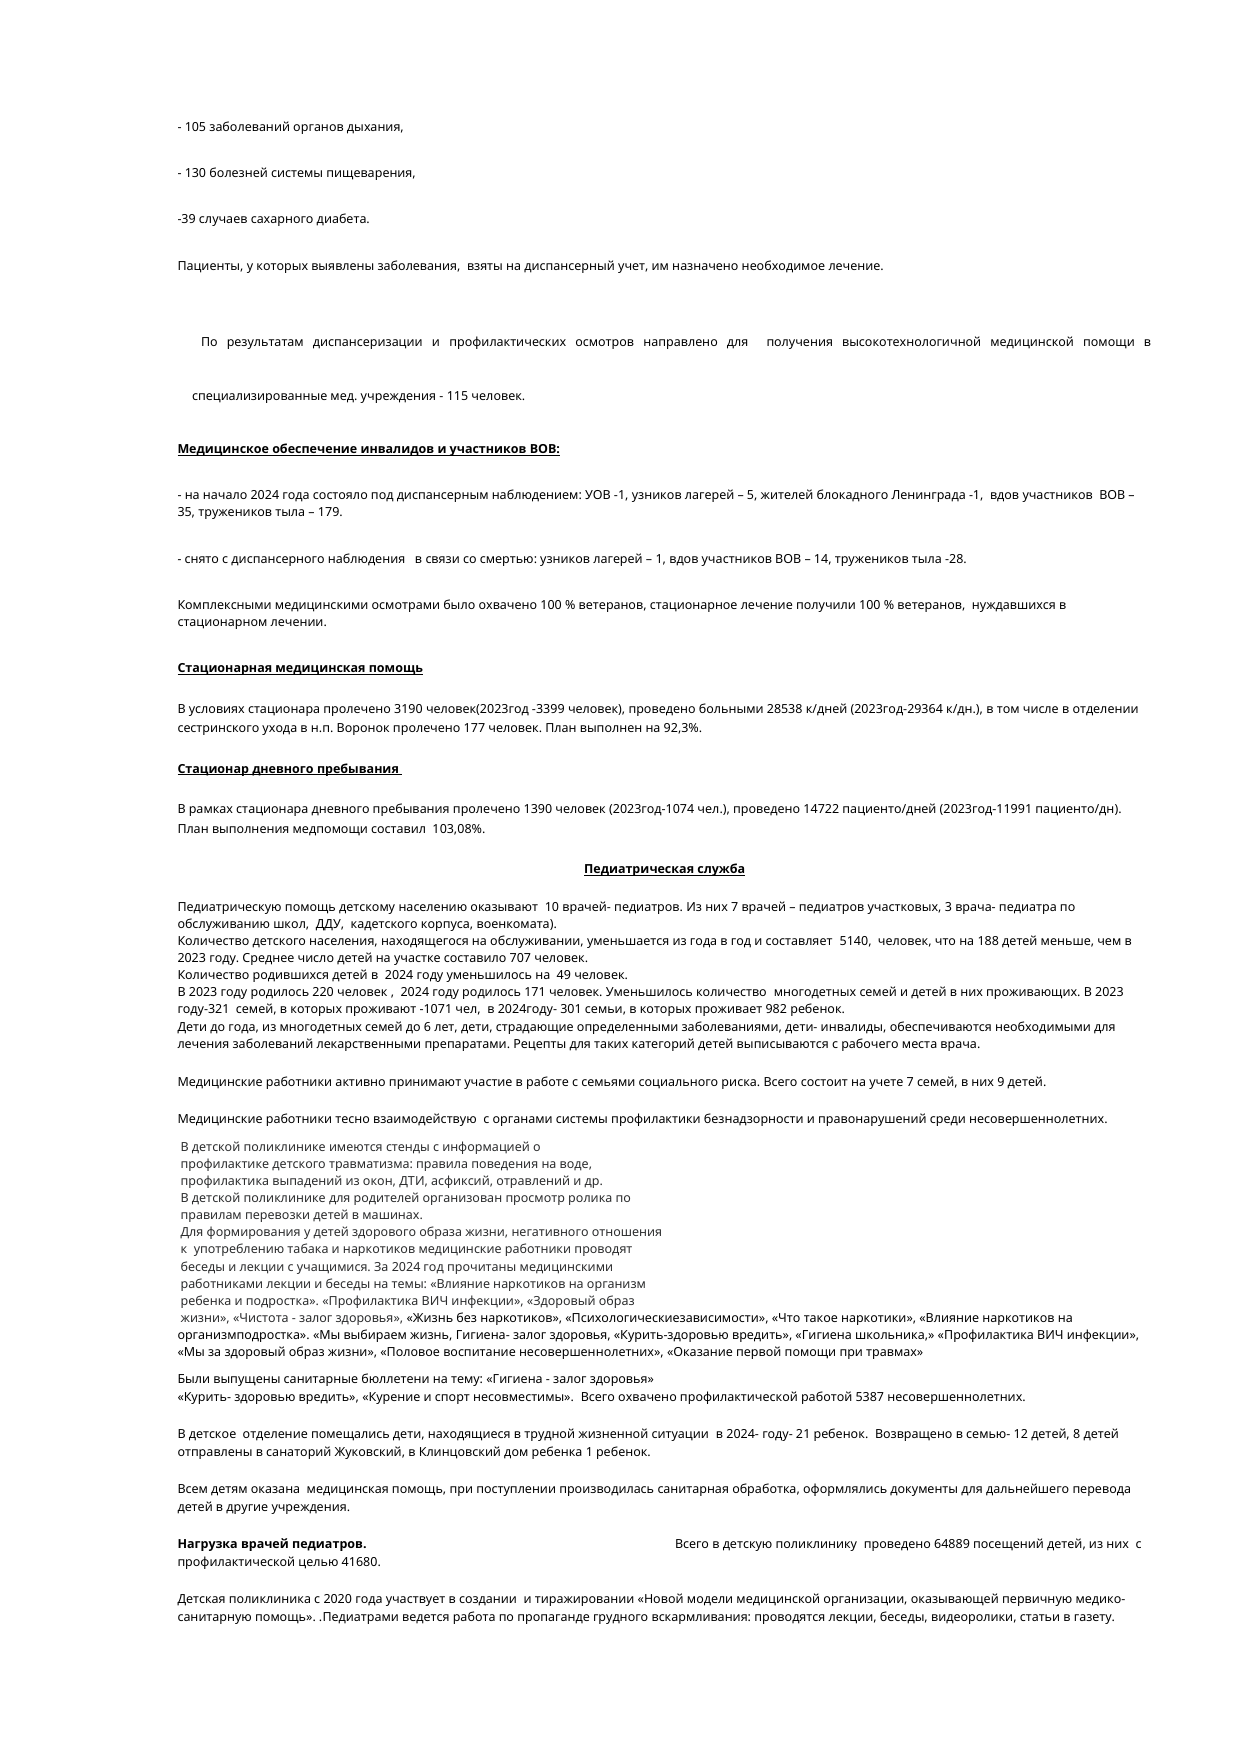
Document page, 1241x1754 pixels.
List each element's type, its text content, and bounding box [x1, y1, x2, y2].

text Медицинские работники активно принимают участие в работе с семьями социального риска. Всего состоит на учете 7 семей, в них 9 детей. [177, 1073, 1152, 1090]
text В условиях стационара пролечено 3190 человек(2023год -3399 человек), проведено больными 28538 к/дней (2023год-29364 к/дн.), в том числе в отделении сестринского ухода в н.п. Воронок пролечено 177 человек. План выполнен на 92,3%. [177, 700, 1152, 736]
text Комплексными медицинскими осмотрами было охвачено 100 % ветеранов, стационарное лечение получили 100 % ветеранов, нуждавшихся в стационарном лечении. [177, 596, 1152, 630]
text В 2023 году родилось 220 человек , 2024 году родилось 171 человек. Уменьшилось количество многодетных семей и детей в них проживающих. В 2023 году-321 семей, в которых проживают -1071 чел, в 2024году- 301 семьи, в которых проживает 982 ребенок. [177, 983, 1152, 1018]
text Нагрузка врачей педиатров. Всего в детскую поликлинику проведено 64889 посещений детей, из них с профилактической целью 41680. [177, 1536, 1152, 1570]
text - 105 заболеваний органов дыхания, [177, 118, 1152, 135]
text Дети до года, из многодетных семей до 6 лет, дети, страдающие определенными заболеваниями, дети- инвалиды, обеспечиваются необходимыми для лечения заболеваний лекарственными препаратами. Рецепты для таких категорий детей выписываются с рабочего места врача. [177, 1018, 1152, 1052]
text В рамках стационара дневного пребывания пролечено 1390 человек (2023год-1074 чел.), проведено 14722 пациенто/дней (2023год-11991 пациенто/дн). План выполнения медпомощи составил 103,08%. [177, 800, 1152, 837]
text Были выпущены санитарные бюллетени на тему: «Гигиена - залог здоровья» [177, 1371, 1152, 1388]
text Педиатрическая служба [177, 860, 1152, 877]
text Стационар дневного пребывания [177, 760, 1152, 777]
text «Курить- здоровью вредить», «Курение и спорт несовместимы». Всего охвачено профилактической работой 5387 несовершеннолетних. [177, 1388, 1152, 1405]
text В детской поликлинике имеются стенды с информацией о профилактике детского травматизма: правила поведения на воде, профилактика выпадений из окон, ДТИ, асфиксий, отравлений и др. В детской поликлинике для родителей организован просмотр ролика по правилам перевозки детей в машинах. Для формирования у детей здорового образа жизни, негативного отношения к употреблению табака и наркотиков медицинские работники проводят беседы и лекции с учащимися. За 2024 год прочитаны медицинскими работниками лекции и беседы на темы: «Влияние наркотиков на организм ребенка и подростка». «Профилактика ВИЧ инфекции», «Здоровый образ жизни», «Чистота - залог здоровья», «Жизнь без наркотиков», «Психологическиезависимости», «Что такое наркотики», «Влияние наркотиков на организмподростка». «Мы выбираем жизнь, Гигиена- залог здоровья, «Курить-здоровью вредить», «Гигиена школьника,» «Профилактика ВИЧ инфекции», «Мы за здоровый образ жизни», «Половое воспитание несовершеннолетних», «Оказание первой помощи при травмах» [177, 1138, 1152, 1360]
text Всем детям оказана медицинская помощь, при поступлении производилась санитарная обработка, оформлялись документы для дальнейшего перевода детей в другие учреждения. [177, 1481, 1152, 1515]
text В детское отделение помещались дети, находящиеся в трудной жизненной ситуации в 2024- году- 21 ребенок. Возвращено в семью- 12 детей, 8 детей отправлены в санаторий Жуковский, в Клинцовский дом ребенка 1 ребенок. [177, 1426, 1152, 1460]
text - на начало 2024 года состояло под диспансерным наблюдением: УОВ -1, узников лагерей – 5, жителей блокадного Ленинграда -1, вдов участников ВОВ – 35, тружеников тыла – 179. [177, 486, 1152, 521]
text Педиатрическую помощь детскому населению оказывают 10 врачей- педиатров. Из них 7 врачей – педиатров участковых, 3 врача- педиатра по обслуживанию школ, ДДУ, кадетского корпуса, военкомата). [177, 898, 1152, 932]
text - 130 болезней системы пищеварения, [177, 164, 1152, 181]
text Количество детского населения, находящегося на обслуживании, уменьшается из года в год и составляет 5140, человек, что на 188 детей меньше, чем в 2023 году. Среднее число детей на участке составило 707 человек. [177, 932, 1152, 966]
text Детская поликлиника с 2020 года участвует в создании и тиражировании «Новой модели медицинской организации, оказывающей первичную медико- санитарную помощь». .Педиатрами ведется работа по пропаганде грудного вскармливания: проводятся лекции, беседы, видеоролики, статьи в газету. [177, 1591, 1152, 1625]
text Медицинское обеспечение инвалидов и участников ВОВ: [177, 440, 1152, 457]
text Пациенты, у которых выявлены заболевания, взяты на диспансерный учет, им назначено необходимое лечение. [177, 257, 1152, 274]
text По результатам диспансеризации и профилактических осмотров направлено для получения высокотехнологичной медицинской помощи в специализированные мед. учреждения - 115 человек. [192, 303, 1152, 411]
text Стационарная медицинская помощь [177, 659, 1152, 676]
text Медицинские работники тесно взаимодействую с органами системы профилактики безнадзорности и правонарушений среди несовершеннолетних. [177, 1111, 1152, 1128]
text Количество родившихся детей в 2024 году уменьшилось на 49 человек. [177, 966, 1152, 983]
text - снято с диспансерного наблюдения в связи со смертью: узников лагерей – 1, вдов участников ВОВ – 14, тружеников тыла -28. [177, 550, 1152, 567]
text -39 случаев сахарного диабета. [177, 211, 1152, 228]
